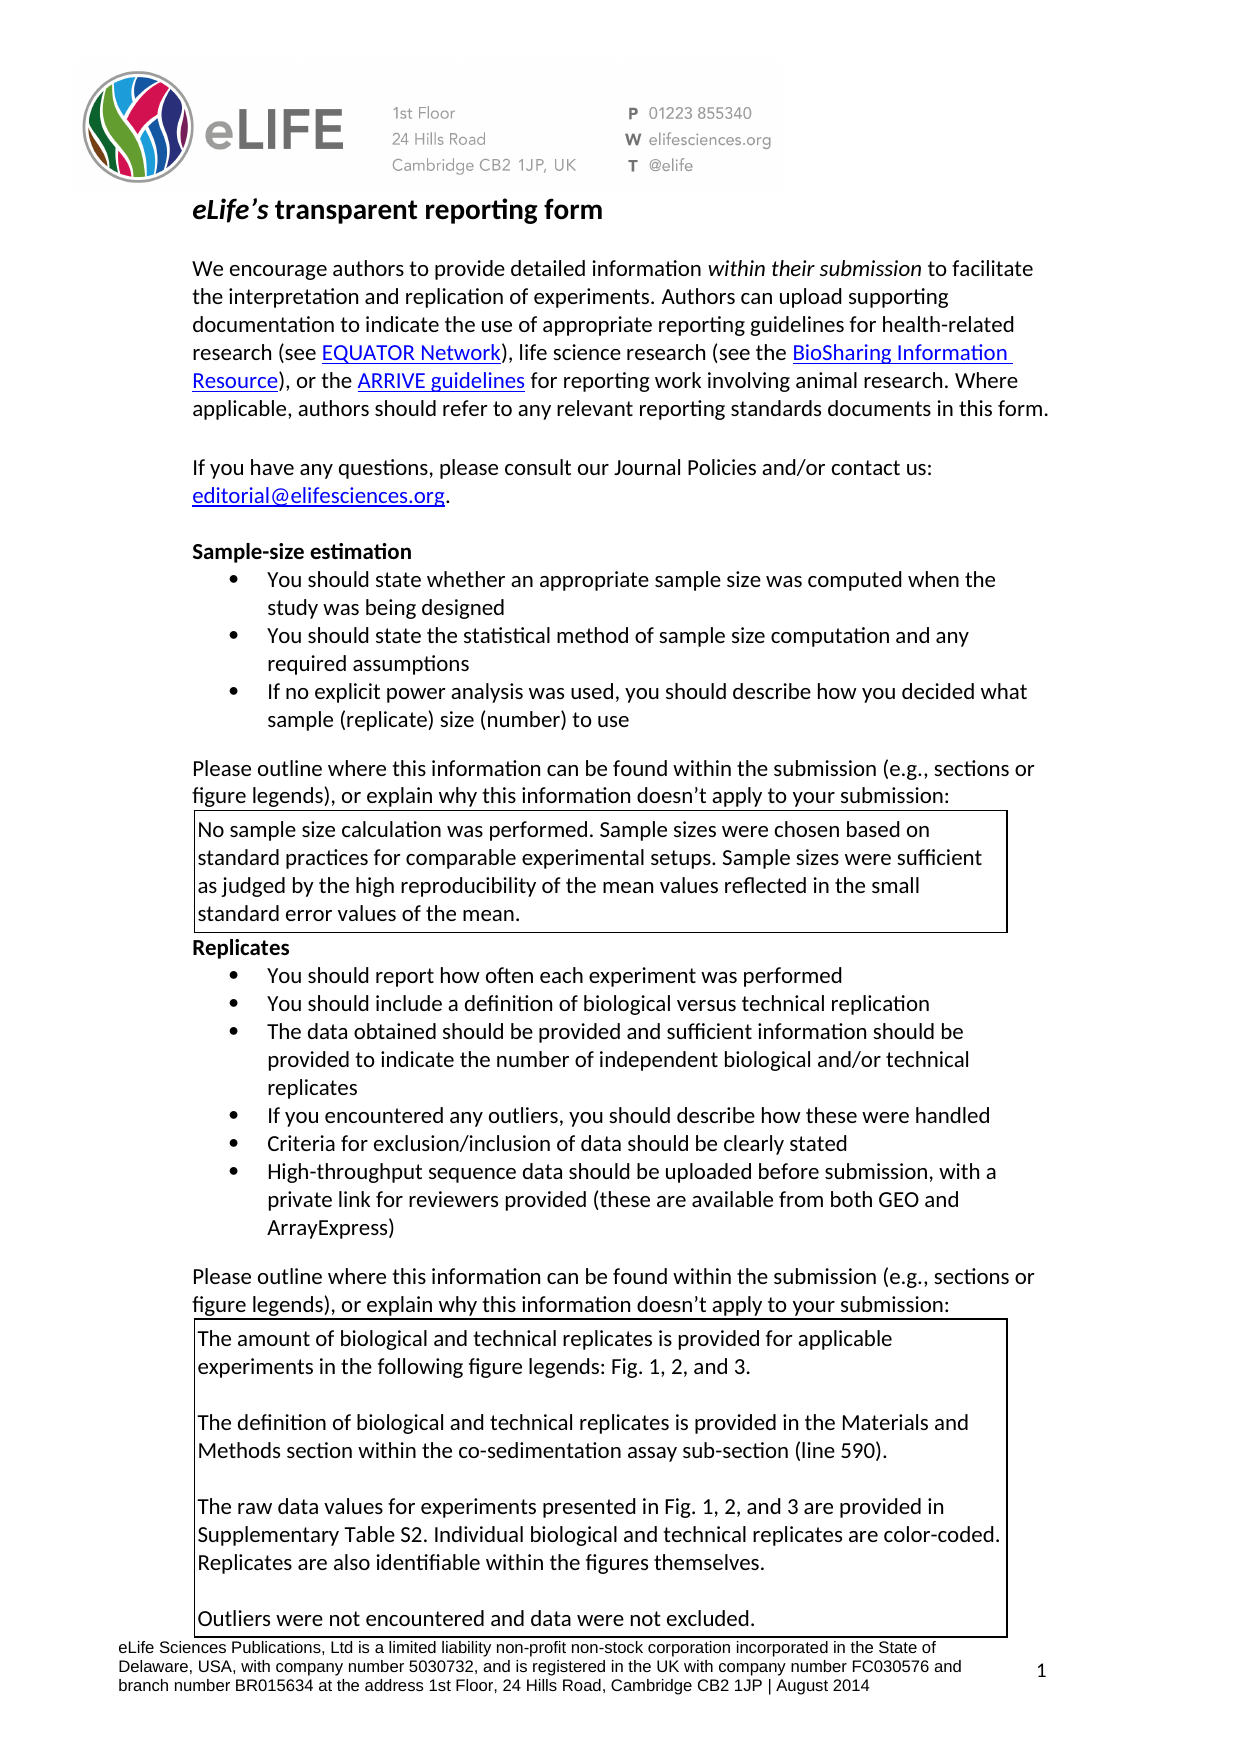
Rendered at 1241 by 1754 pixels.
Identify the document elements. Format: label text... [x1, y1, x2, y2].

list The data obtained should be provided and sufficient information should be provided to indicate the number of independent biological and/or technical replicates [229, 1017, 1053, 1101]
list High-throughput sequence data should be uploaded before submission, with a private link for reviewers provided (these are available from both GEO and ArrayExpress) [229, 1157, 1053, 1242]
text The definition of biological and technical replicates is provided in the Materials and Methods section within the co-sedimentation assay sub-section (line 590). [197, 1408, 1004, 1464]
text Sample-size estimation [192, 537, 1053, 565]
list If you encountered any outliers, you should describe how these were handled [229, 1101, 1053, 1129]
list Criteria for exclusion/inclusion of data should be clearly stated [229, 1129, 1053, 1157]
text We encourage authors to provide detailed information within their submission to facilitate the interpretation and replication of experiments. Authors can upload supporting documentation to indicate the use of appropriate reporting guidelines for health-related research (see EQUATOR Network), life science research (see the BioSharing Information Resource), or the ARRIVE guidelines for reporting work involving animal research. Where applicable, authors should refer to any relevant reporting standards documents in this form. [192, 254, 1053, 423]
text The raw data values for experiments presented in Fig. 1, 2, and 3 are provided in Supplementary Table S2. Individual biological and technical replicates are color-coded. Replicates are also identifiable within the figures themselves. [197, 1492, 1004, 1576]
list You should include a definition of biological versus technical replication [229, 989, 1053, 1017]
list If no explicit power analysis was used, you should describe how you decided what sample (replicate) size (number) to use [229, 677, 1053, 733]
list You should state whether an appropriate sample size was computed when the study was being designed [229, 565, 1053, 621]
text eLife’s transparent reporting form [192, 191, 1053, 226]
text The amount of biological and technical replicates is provided for applicable experiments in the following figure legends: Fig. 1, 2, and 3. [195, 1322, 1006, 1380]
text No sample size calculation was performed. Sample sizes were chosen based on standard practices for comparable experimental setups. Sample sizes were sufficient as judged by the high reproducibility of the mean values reflected in the small standard error values of the mean. [195, 813, 1006, 930]
text Outliers were not encountered and data were not excluded. [195, 1604, 1006, 1634]
list You should state the statistical method of sample size computation and any required assumptions [229, 621, 1053, 677]
text If you have any questions, please consult our Journal Policies and/or contact us: editorial@elifesciences.org. [192, 453, 1053, 509]
text Replicates [192, 838, 1053, 961]
list You should report how often each experiment was performed [229, 961, 1053, 989]
picture [73, 59, 784, 191]
